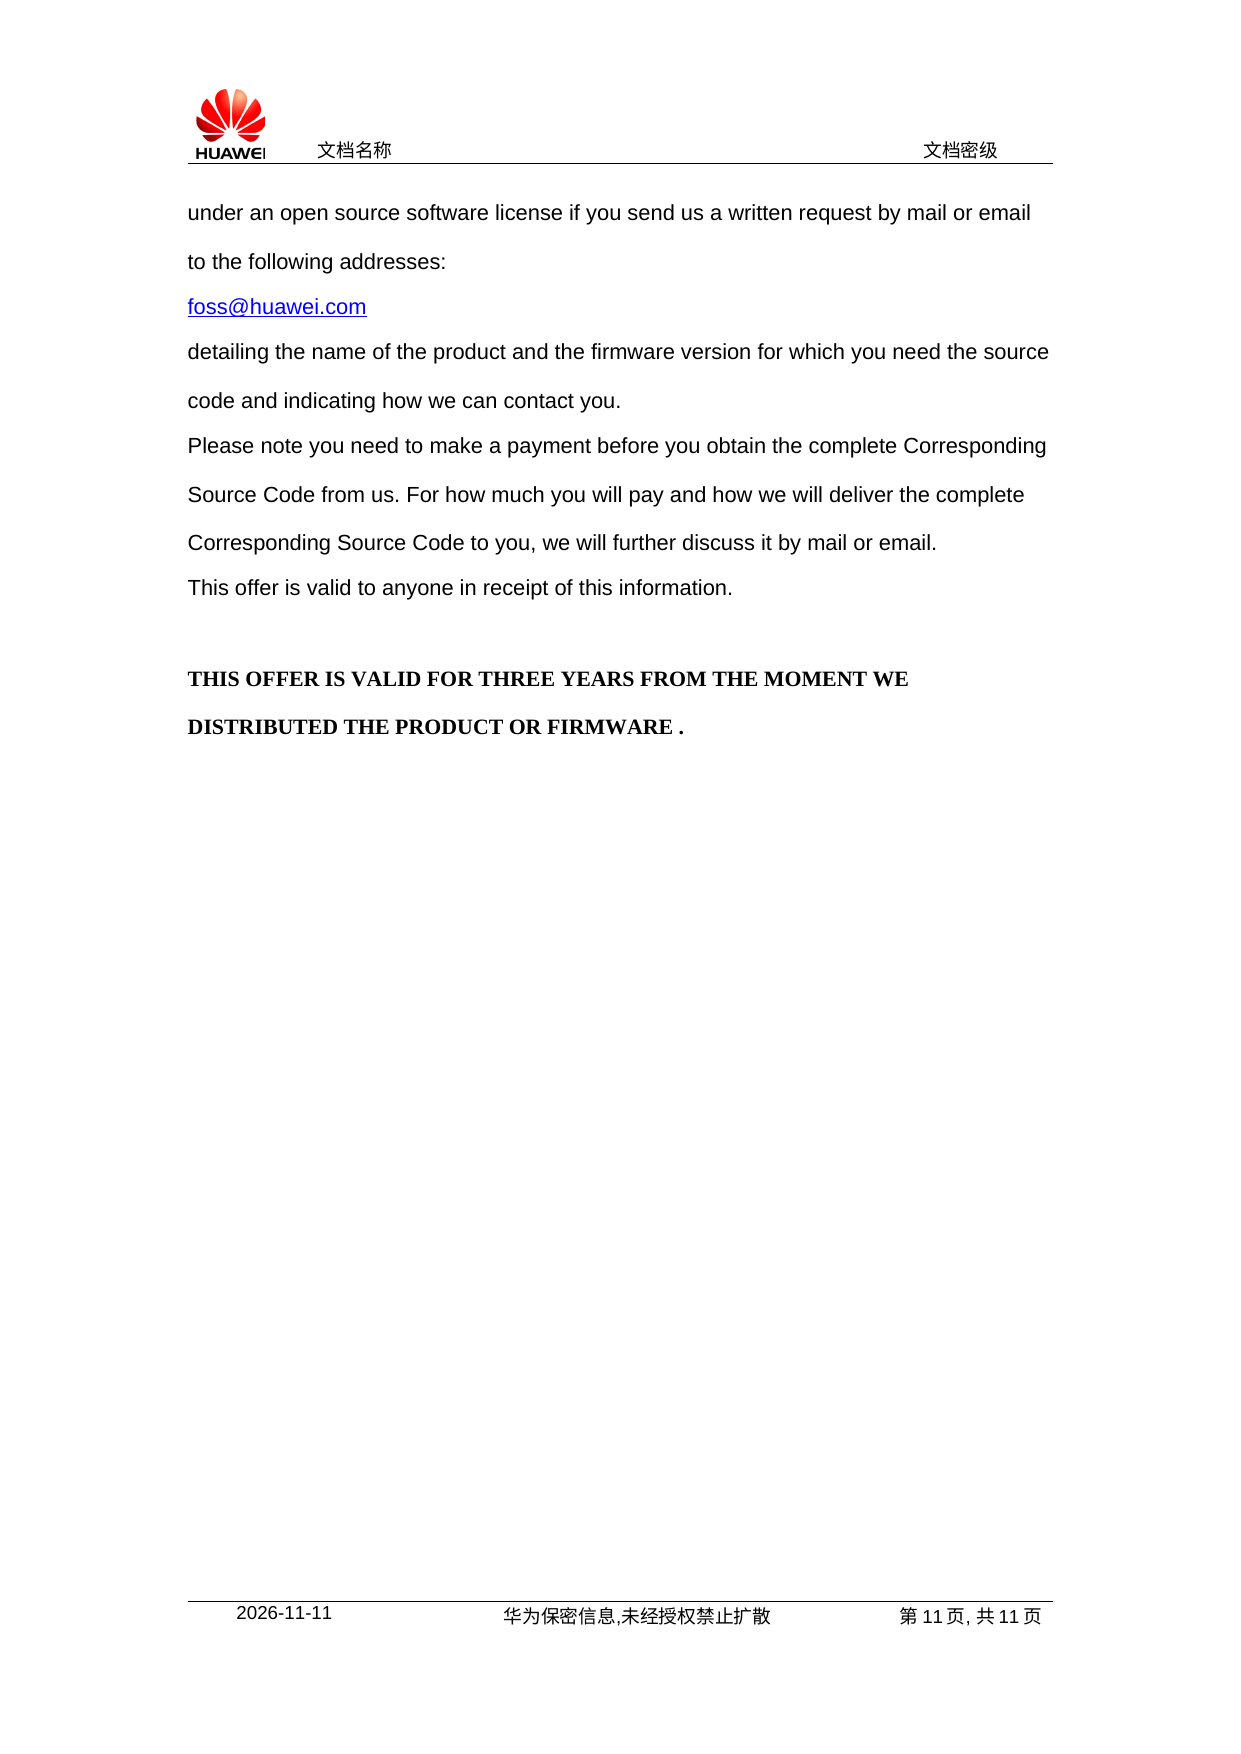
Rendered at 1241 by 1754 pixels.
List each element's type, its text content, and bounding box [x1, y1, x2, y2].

text Please note you need to make a payment before you obtain the complete Corresponding Source Code from us. For how much you will pay and how we will deliver the complete Corresponding Source Code to you, we will further discuss it by mail or email. [187, 429, 1053, 559]
text detailing the name of the product and the firmware version for which you need the source code and indicating how we can contact you. [187, 335, 1053, 416]
picture [196, 89, 265, 159]
text This offer is valid for three years from the moment we distributed the product or firmware . [187, 662, 1053, 743]
text foss@huawei.com [187, 290, 1053, 323]
text This offer is valid to anyone in receipt of this information. [187, 572, 1053, 604]
